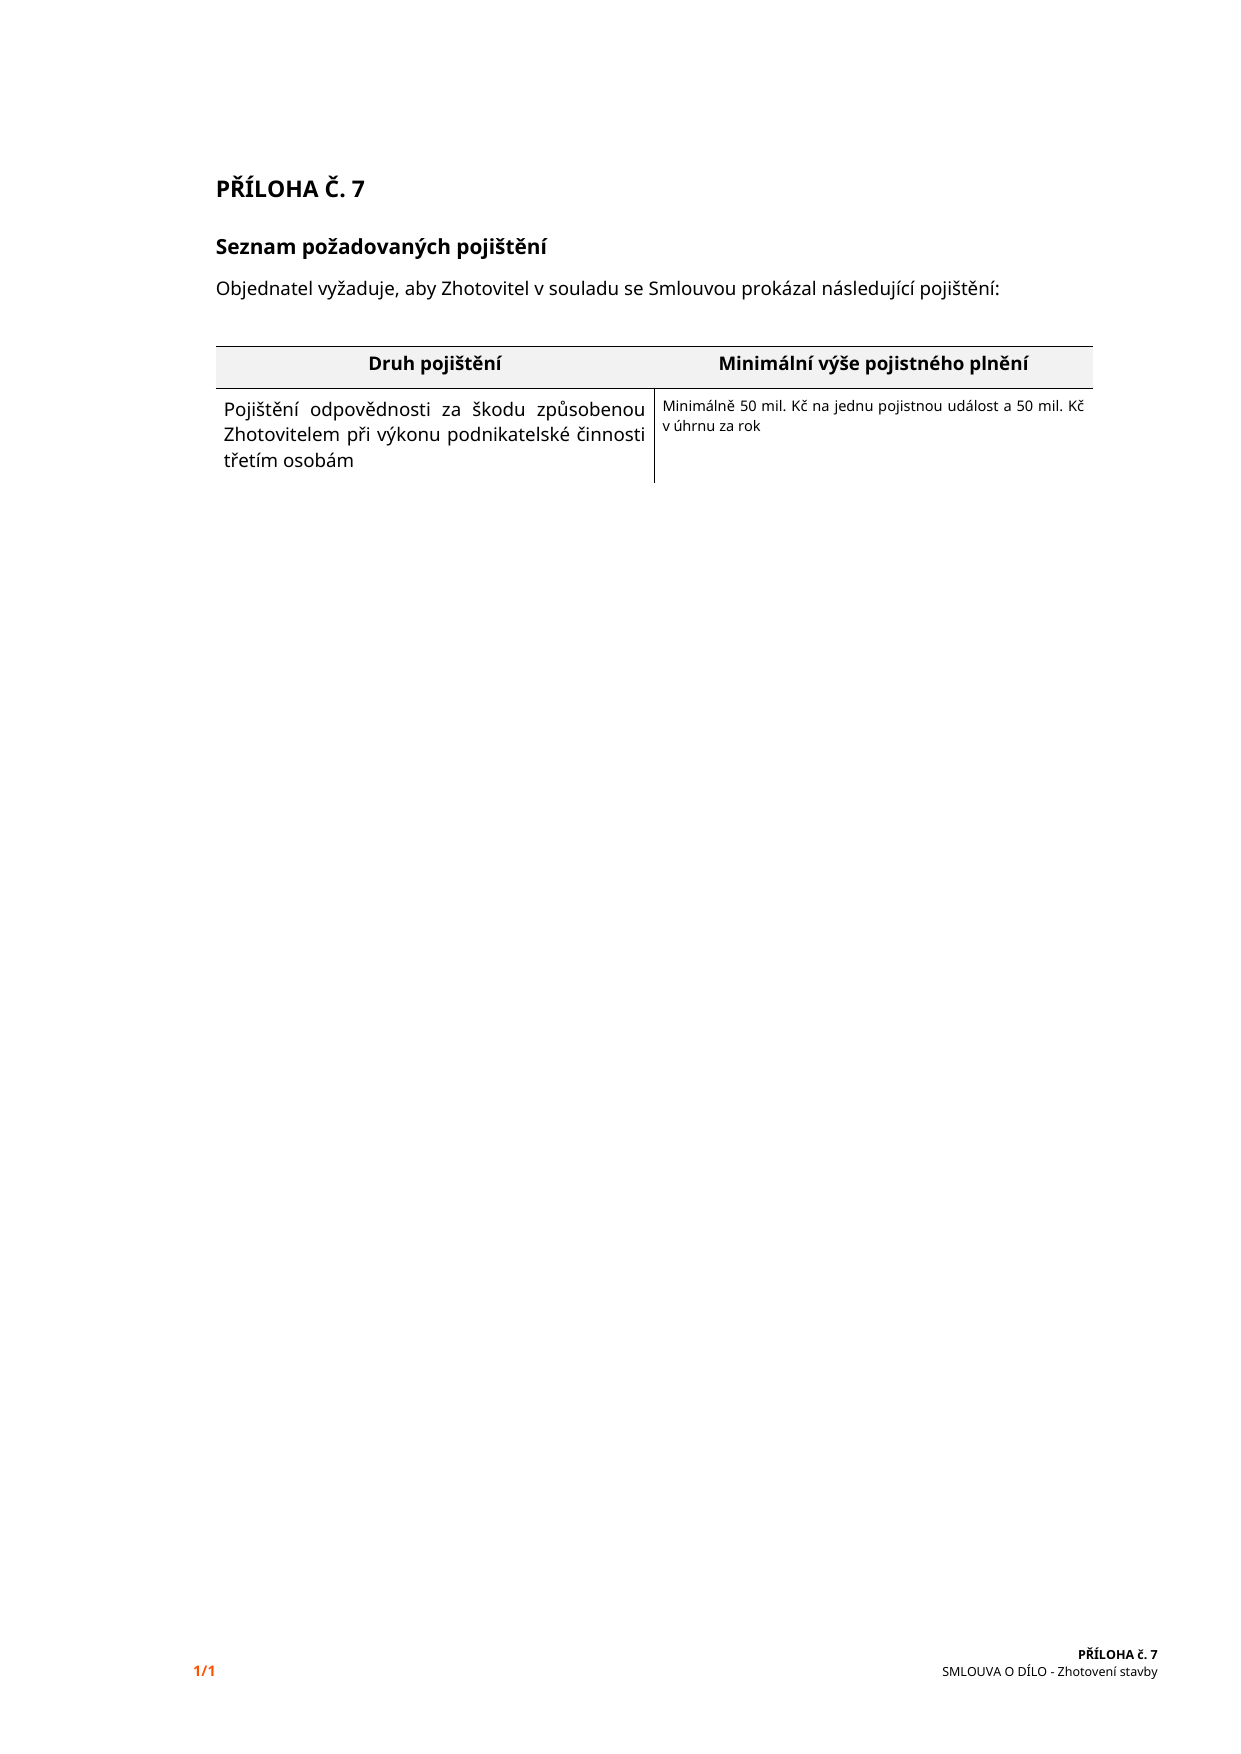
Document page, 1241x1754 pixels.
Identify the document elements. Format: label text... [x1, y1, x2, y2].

text Příloha č. 7 [216, 172, 1093, 204]
text Seznam požadovaných pojištění [216, 232, 1093, 260]
table_header Minimální výše pojistného plnění [654, 347, 1093, 388]
text Objednatel vyžaduje, aby Zhotovitel v souladu se Smlouvou prokázal následující pojištění: [216, 276, 1093, 301]
table_cell Pojištění odpovědnosti za škodu způsobenou Zhotovitelem při výkonu podnikatelské činnosti třetím osobám [216, 389, 654, 482]
table_header Druh pojištění [216, 347, 654, 388]
table_cell Minimálně 50 mil. Kč na jednu pojistnou událost a 50 mil. Kč v úhrnu za rok [655, 389, 1093, 482]
